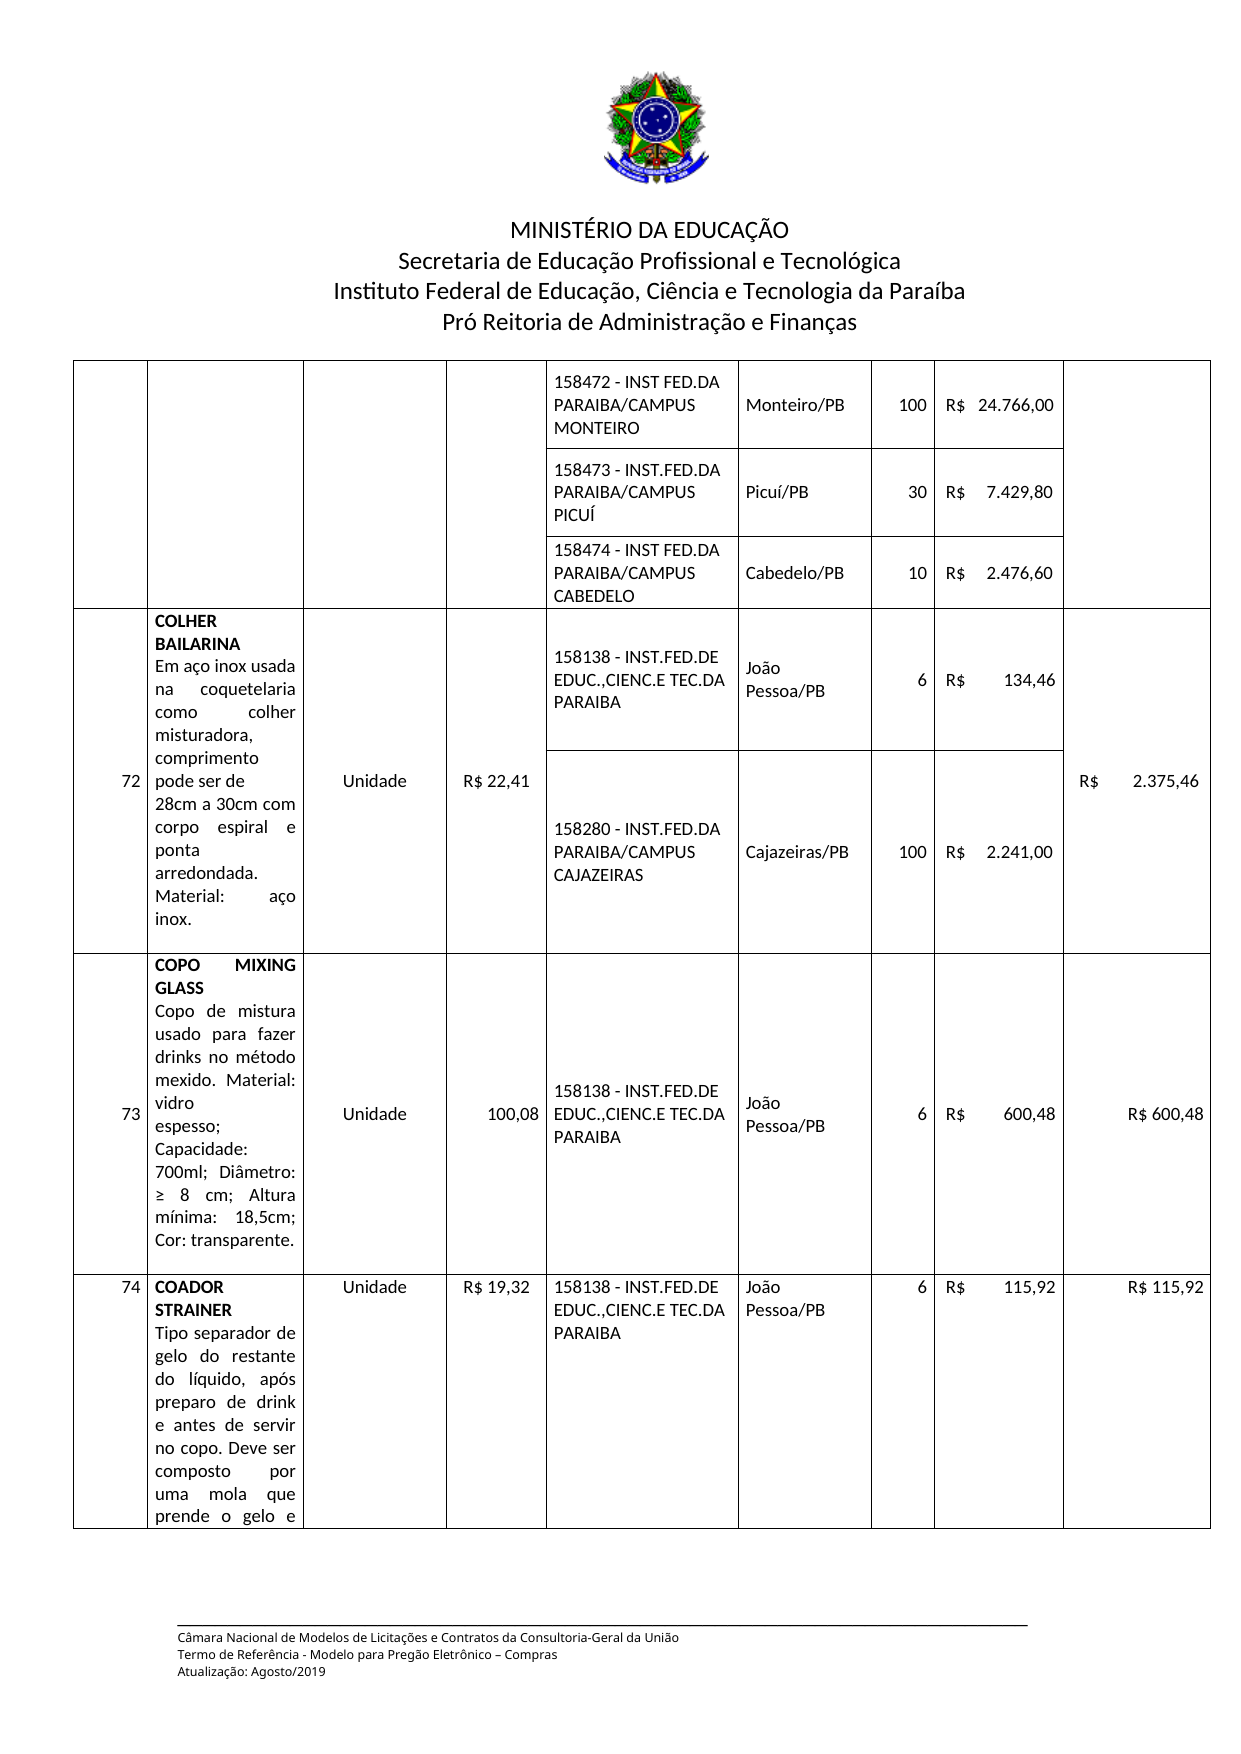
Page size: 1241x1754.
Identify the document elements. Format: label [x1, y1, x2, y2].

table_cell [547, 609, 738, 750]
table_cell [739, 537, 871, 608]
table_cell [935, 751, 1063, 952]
picture [602, 70, 708, 183]
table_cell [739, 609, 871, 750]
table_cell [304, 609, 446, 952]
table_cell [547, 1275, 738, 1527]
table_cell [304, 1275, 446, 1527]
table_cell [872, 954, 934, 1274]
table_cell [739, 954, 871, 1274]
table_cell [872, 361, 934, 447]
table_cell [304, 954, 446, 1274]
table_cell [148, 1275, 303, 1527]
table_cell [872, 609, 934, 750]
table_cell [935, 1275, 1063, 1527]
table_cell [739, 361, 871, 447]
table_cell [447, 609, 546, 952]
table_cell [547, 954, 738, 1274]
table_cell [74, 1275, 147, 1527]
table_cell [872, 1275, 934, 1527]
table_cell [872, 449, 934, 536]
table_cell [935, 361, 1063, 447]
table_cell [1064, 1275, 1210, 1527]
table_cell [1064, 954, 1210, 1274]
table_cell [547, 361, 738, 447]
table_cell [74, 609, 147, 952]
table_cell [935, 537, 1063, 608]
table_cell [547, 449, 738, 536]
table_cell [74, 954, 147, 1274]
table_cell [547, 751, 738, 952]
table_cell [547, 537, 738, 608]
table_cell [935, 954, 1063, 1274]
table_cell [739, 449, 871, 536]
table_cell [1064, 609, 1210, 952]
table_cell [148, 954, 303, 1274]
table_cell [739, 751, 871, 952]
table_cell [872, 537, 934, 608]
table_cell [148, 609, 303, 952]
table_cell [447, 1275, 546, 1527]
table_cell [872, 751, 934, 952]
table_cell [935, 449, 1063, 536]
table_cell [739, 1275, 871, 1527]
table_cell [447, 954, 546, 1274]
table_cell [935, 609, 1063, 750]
